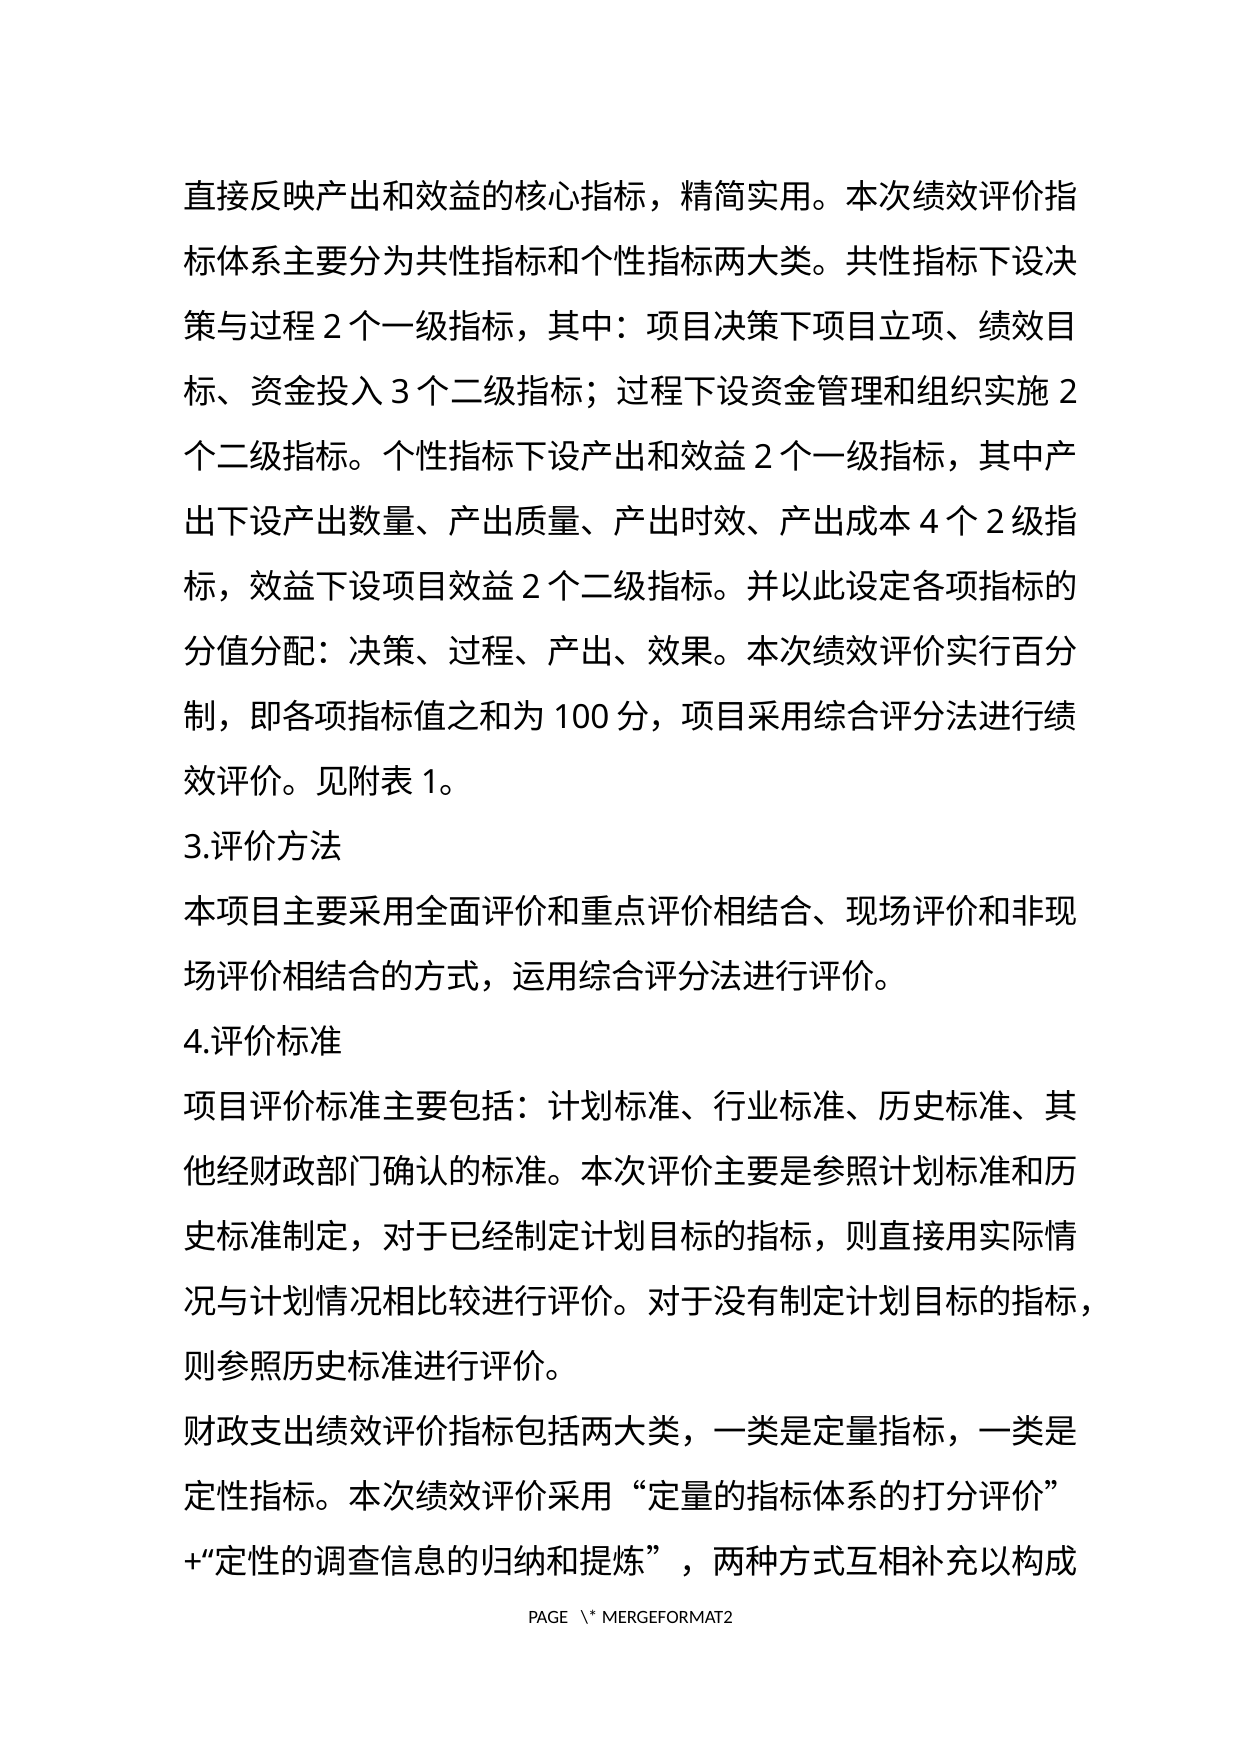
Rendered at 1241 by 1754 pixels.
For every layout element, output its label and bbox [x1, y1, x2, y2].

text [183, 162, 1078, 1592]
